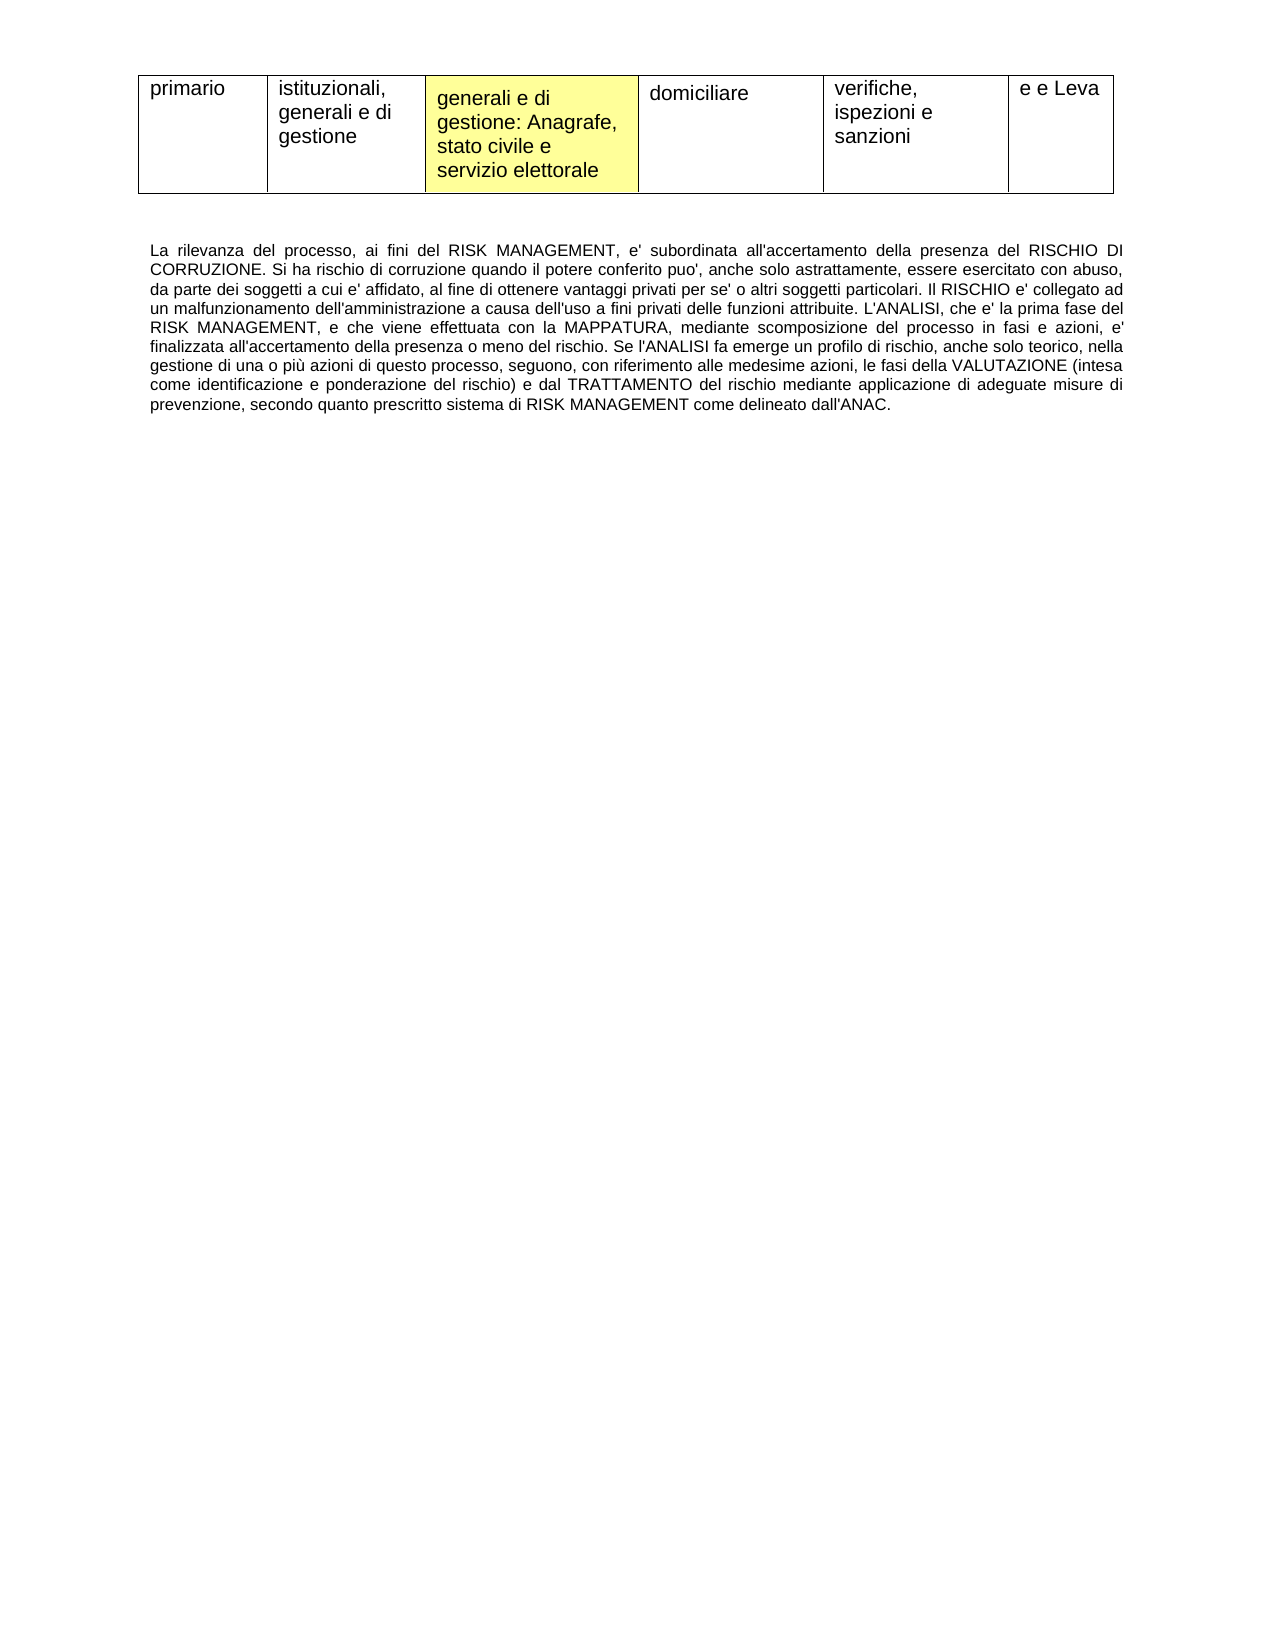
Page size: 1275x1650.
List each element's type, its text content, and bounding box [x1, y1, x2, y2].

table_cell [824, 76, 1008, 192]
table_cell Elettorale e Leva [1009, 76, 1113, 192]
table_cell Processo primario [139, 76, 267, 192]
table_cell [639, 76, 823, 192]
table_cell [268, 76, 425, 192]
text La rilevanza del processo, ai fini del RISK MANAGEMENT, e' subordinata all'accertamento della presenza del RISCHIO DI CORRUZIONE. Si ha rischio di corruzione quando il potere conferito puo', anche solo astrattamente, essere esercitato con abuso, da parte dei soggetti a cui e' affidato, al fine di ottenere vantaggi privati per se' o altri soggetti particolari. Il RISCHIO e' collegato ad un malfunzionamento dell'amministrazione a causa dell'uso a fini privati delle funzioni attribuite. L'ANALISI, che e' la prima fase del RISK MANAGEMENT, e che viene effettuata con la MAPPATURA, mediante scomposizione del processo in fasi e azioni, e' finalizzata all'accertamento della presenza o meno del rischio. Se l'ANALISI fa emerge un profilo di rischio, anche solo teorico, nella gestione di una o più azioni di questo processo, seguono, con riferimento alle medesime azioni, le fasi della VALUTAZIONE (intesa come identificazione e ponderazione del rischio) e dal TRATTAMENTO del rischio mediante applicazione di adeguate misure di prevenzione, secondo quanto prescritto sistema di RISK MANAGEMENT come delineato dall'ANAC. [150, 241, 1125, 413]
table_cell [426, 76, 638, 192]
